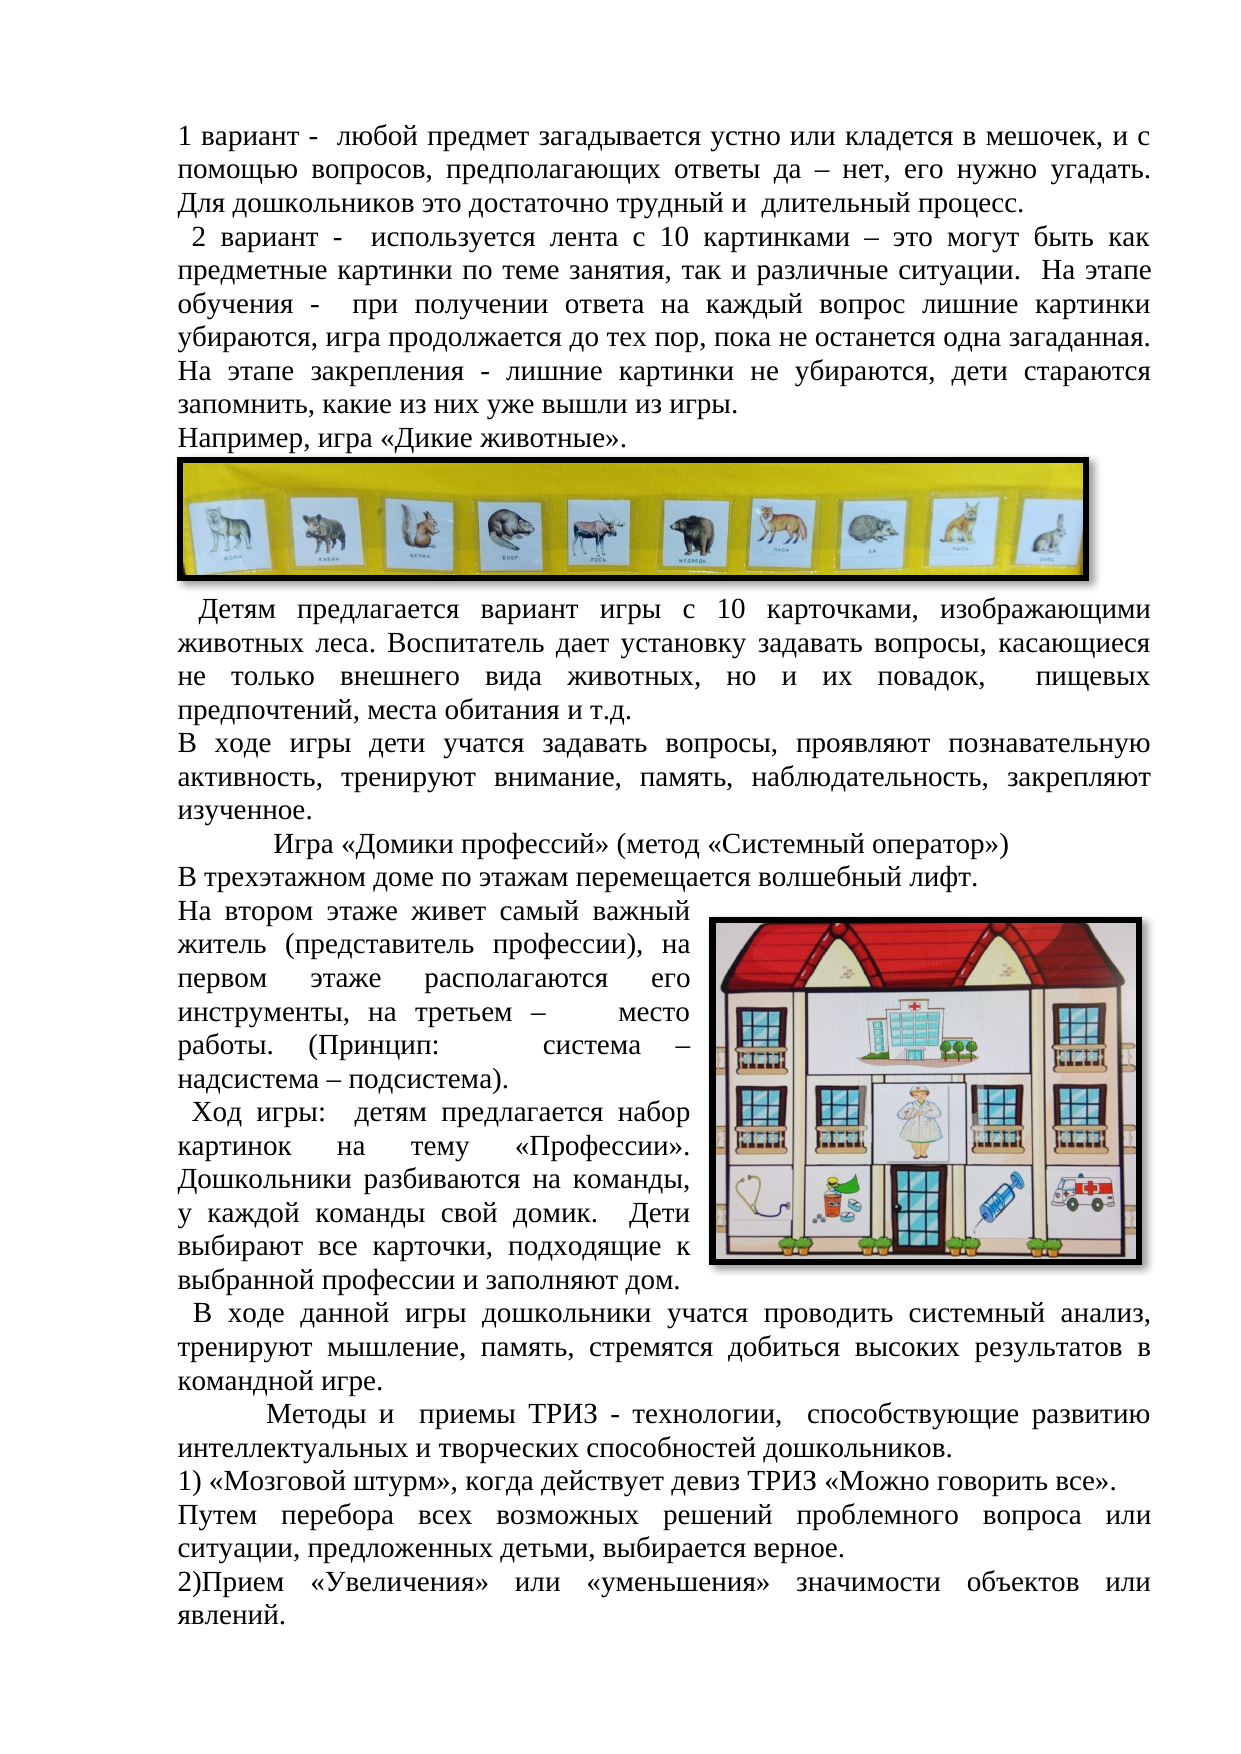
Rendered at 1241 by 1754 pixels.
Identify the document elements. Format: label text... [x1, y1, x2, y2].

text Путем перебора всех возможных решений проблемного вопроса или ситуации, предложенных детьми, выбирается верное. [177, 1497, 1152, 1564]
text На втором этаже живет самый важный житель (представитель профессии), на первом этаже располагаются его инструменты, на третьем – место работы. (Принцип: система – надсистема – подсистема). [177, 893, 1152, 1094]
text Например, игра «Дикие животные». [177, 420, 1152, 453]
text В трехэтажном доме по этажам перемещается волшебный лифт. [177, 859, 1152, 893]
text Ход игры: детям предлагается набор картинок на тему «Профессии». Дошкольники разбиваются на команды, у каждой команды свой домик. Дети выбирают все карточки, подходящие к выбранной профессии и заполняют дом. [177, 1094, 1152, 1296]
text 1 вариант - любой предмет загадывается устно или кладется в мешочек, и с помощью вопросов, предполагающих ответы да – нет, его нужно угадать. Для дошкольников это достаточно трудный и длительный процесс. [177, 118, 1152, 219]
text Детям предлагается вариант игры с 10 карточками, изображающими животных леса. Воспитатель дает установку задавать вопросы, касающиеся не только внешнего вида животных, но и их повадок, пищевых предпочтений, места обитания и т.д. [177, 591, 1152, 725]
picture [183, 463, 1083, 575]
text В ходе игры дети учатся задавать вопросы, проявляют познавательную активность, тренируют внимание, память, наблюдательность, закрепляют изученное. [177, 725, 1152, 826]
text Методы и приемы ТРИЗ - технологии, способствующие развитию интеллектуальных и творческих способностей дошкольников. [177, 1396, 1152, 1463]
picture [716, 923, 1136, 1259]
text В ходе данной игры дошкольники учатся проводить системный анализ, тренируют мышление, память, стремятся добиться высоких результатов в командной игре. [177, 1296, 1152, 1396]
text Игра «Домики профессий» (метод «Системный оператор») [177, 826, 1152, 859]
text 2 вариант - используется лента с 10 картинками – это могут быть как предметные картинки по теме занятия, так и различные ситуации. На этапе обучения - при получении ответа на каждый вопрос лишние картинки убираются, игра продолжается до тех пор, пока не останется одна загаданная. На этапе закрепления - лишние картинки не убираются, дети стараются запомнить, какие из них уже вышли из игры. [177, 219, 1152, 420]
text 2)Прием «Увеличения» или «уменьшения» значимости объектов или явлений. [177, 1564, 1152, 1631]
text 1) «Мозговой штурм», когда действует девиз ТРИЗ «Можно говорить все». [177, 1463, 1152, 1497]
